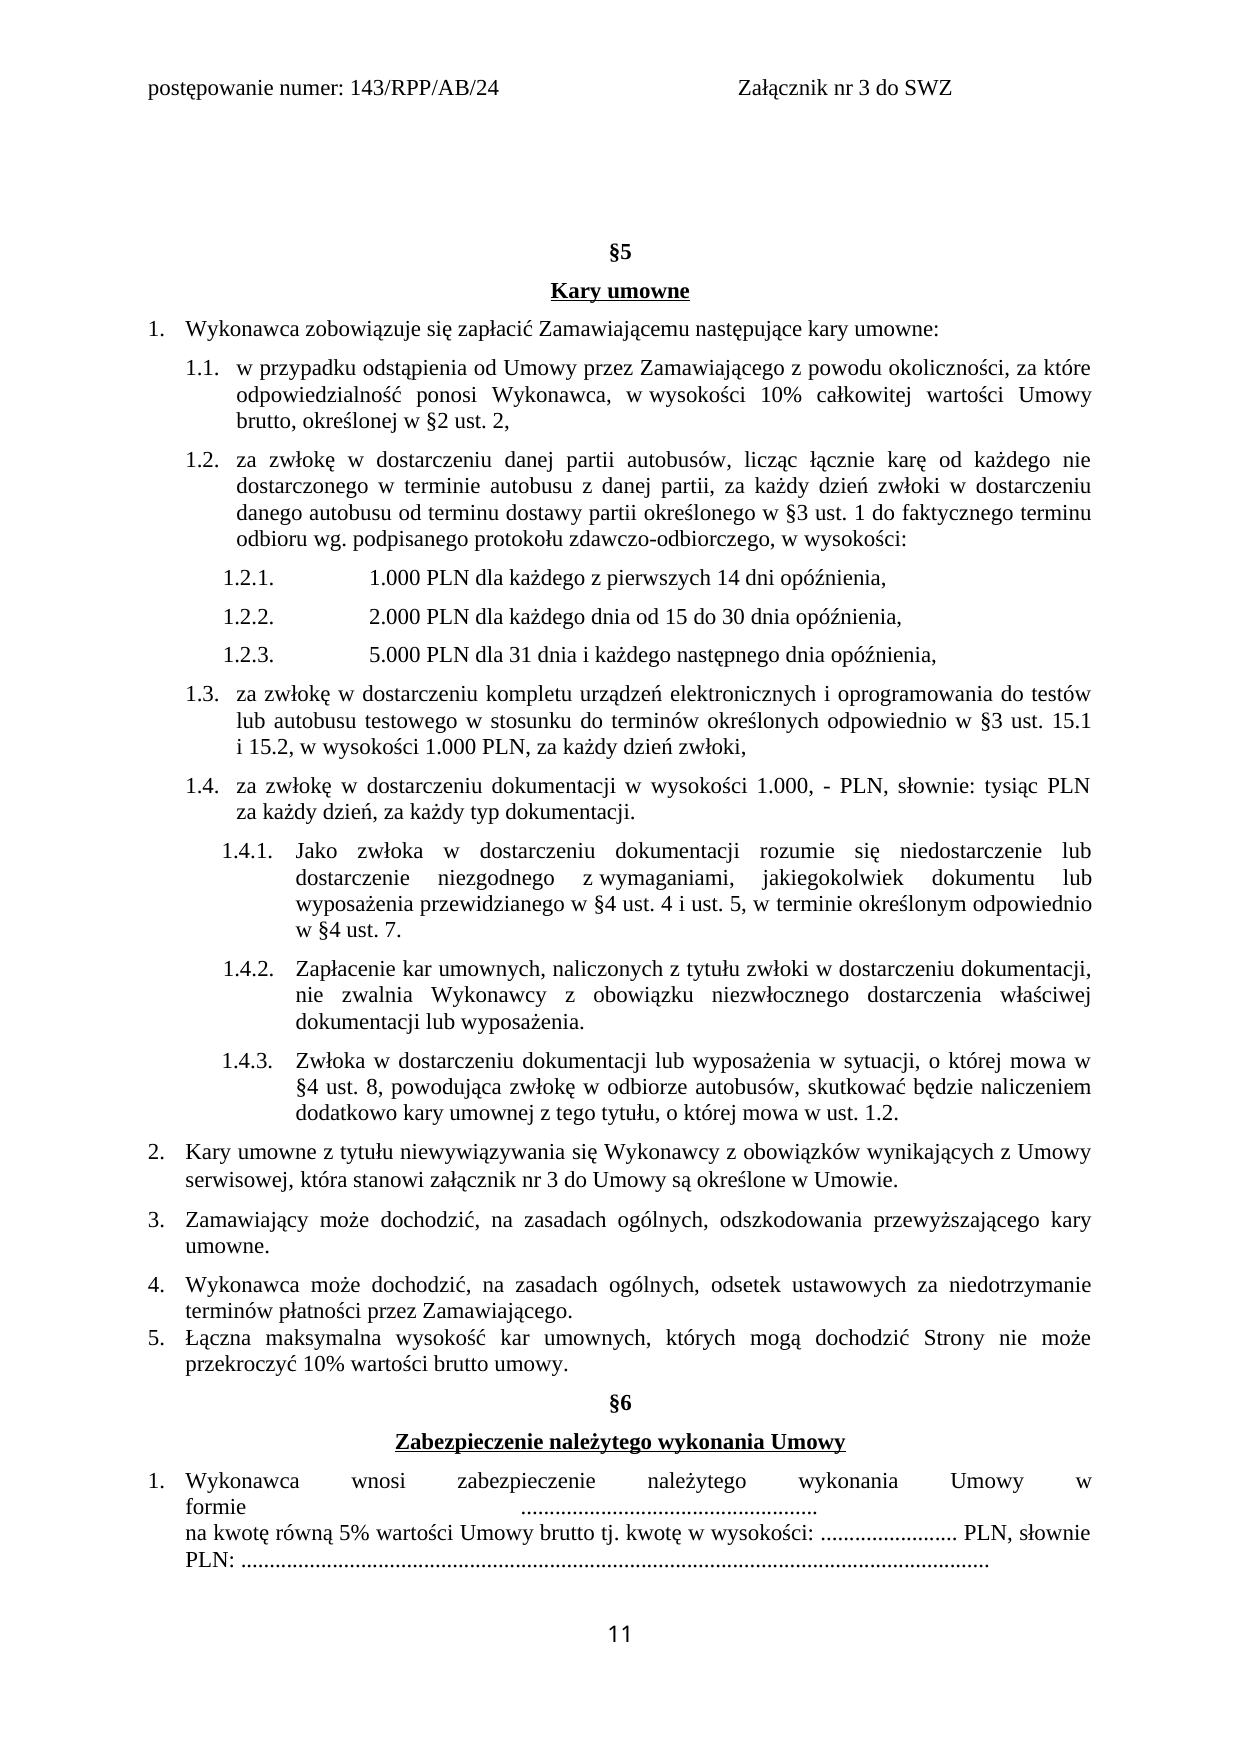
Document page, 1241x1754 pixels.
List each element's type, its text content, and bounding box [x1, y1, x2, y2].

list Wykonawca może dochodzić, na zasadach ogólnych, odsetek ustawowych za niedotrzymanie terminów płatności przez Zamawiającego. [148, 1271, 1093, 1324]
list w przypadku odstąpienia od Umowy przez Zamawiającego z powodu okoliczności, za które odpowiedzialność ponosi Wykonawca, w wysokości 10% całkowitej wartości Umowy brutto, określonej w §2 ust. 2, [185, 354, 1093, 433]
list Zamawiający może dochodzić, na zasadach ogólnych, odszkodowania przewyższającego kary umowne. [148, 1206, 1093, 1258]
list Zwłoka w dostarczeniu dokumentacji lub wyposażenia w sytuacji, o której mowa w §4 ust. 8, powodująca zwłokę w odbiorze autobusów, skutkować będzie naliczeniem dodatkowo kary umownej z tego tytułu, o której mowa w ust. 1.2. [221, 1047, 1093, 1126]
text Kary umowne [148, 277, 1093, 303]
list 5.000 PLN dla 31 dnia i każdego następnego dnia opóźnienia, [223, 642, 1093, 668]
list Wykonawca wnosi zabezpieczenie należytego wykonania Umowy w formie .................................................... na kwotę równą 5% wartości Umowy brutto tj. kwotę w wysokości: ........................ PLN, słownie PLN: ................................................................................................................................... [148, 1467, 1093, 1572]
text §6 [148, 1389, 1093, 1415]
text §5 [148, 238, 1093, 264]
list Kary umowne z tytułu niewywiązywania się Wykonawcy z obowiązków wynikających z Umowy serwisowej, która stanowi załącznik nr 3 do Umowy są określone w Umowie. [148, 1138, 1093, 1193]
list za zwłokę w dostarczeniu danej partii autobusów, licząc łącznie karę od każdego nie dostarczonego w terminie autobusu z danej partii, za każdy dzień zwłoki w dostarczeniu danego autobusu od terminu dostawy partii określonego w §3 ust. 1 do faktycznego terminu odbioru wg. podpisanego protokołu zdawczo-odbiorczego, w wysokości: [185, 446, 1093, 551]
list Zapłacenie kar umownych, naliczonych z tytułu zwłoki w dostarczeniu dokumentacji, nie zwalnia Wykonawcy z obowiązku niezwłocznego dostarczenia właściwej dokumentacji lub wyposażenia. [223, 955, 1093, 1034]
list Wykonawca zobowiązuje się zapłacić Zamawiającemu następujące kary umowne: [148, 316, 1093, 342]
list 1.000 PLN dla każdego z pierwszych 14 dni opóźnienia, [223, 564, 1093, 590]
list 2.000 PLN dla każdego dnia od 15 do 30 dnia opóźnienia, [223, 603, 1093, 629]
text Zabezpieczenie należytego wykonania Umowy [148, 1428, 1093, 1454]
list Jako zwłoka w dostarczeniu dokumentacji rozumie się niedostarczenie lub dostarczenie niezgodnego z wymaganiami, jakiegokolwiek dokumentu lub wyposażenia przewidzianego w §4 ust. 4 i ust. 5, w terminie określonym odpowiednio w §4 ust. 7. [221, 837, 1093, 943]
list Łączna maksymalna wysokość kar umownych, których mogą dochodzić Strony nie może przekroczyć 10% wartości brutto umowy. [148, 1324, 1093, 1376]
list za zwłokę w dostarczeniu kompletu urządzeń elektronicznych i oprogramowania do testów lub autobusu testowego w stosunku do terminów określonych odpowiednio w §3 ust. 15.1 i 15.2, w wysokości 1.000 PLN, za każdy dzień zwłoki, [185, 680, 1093, 759]
list za zwłokę w dostarczeniu dokumentacji w wysokości 1.000, - PLN, słownie: tysiąc PLN za każdy dzień, za każdy typ dokumentacji. [185, 772, 1093, 825]
